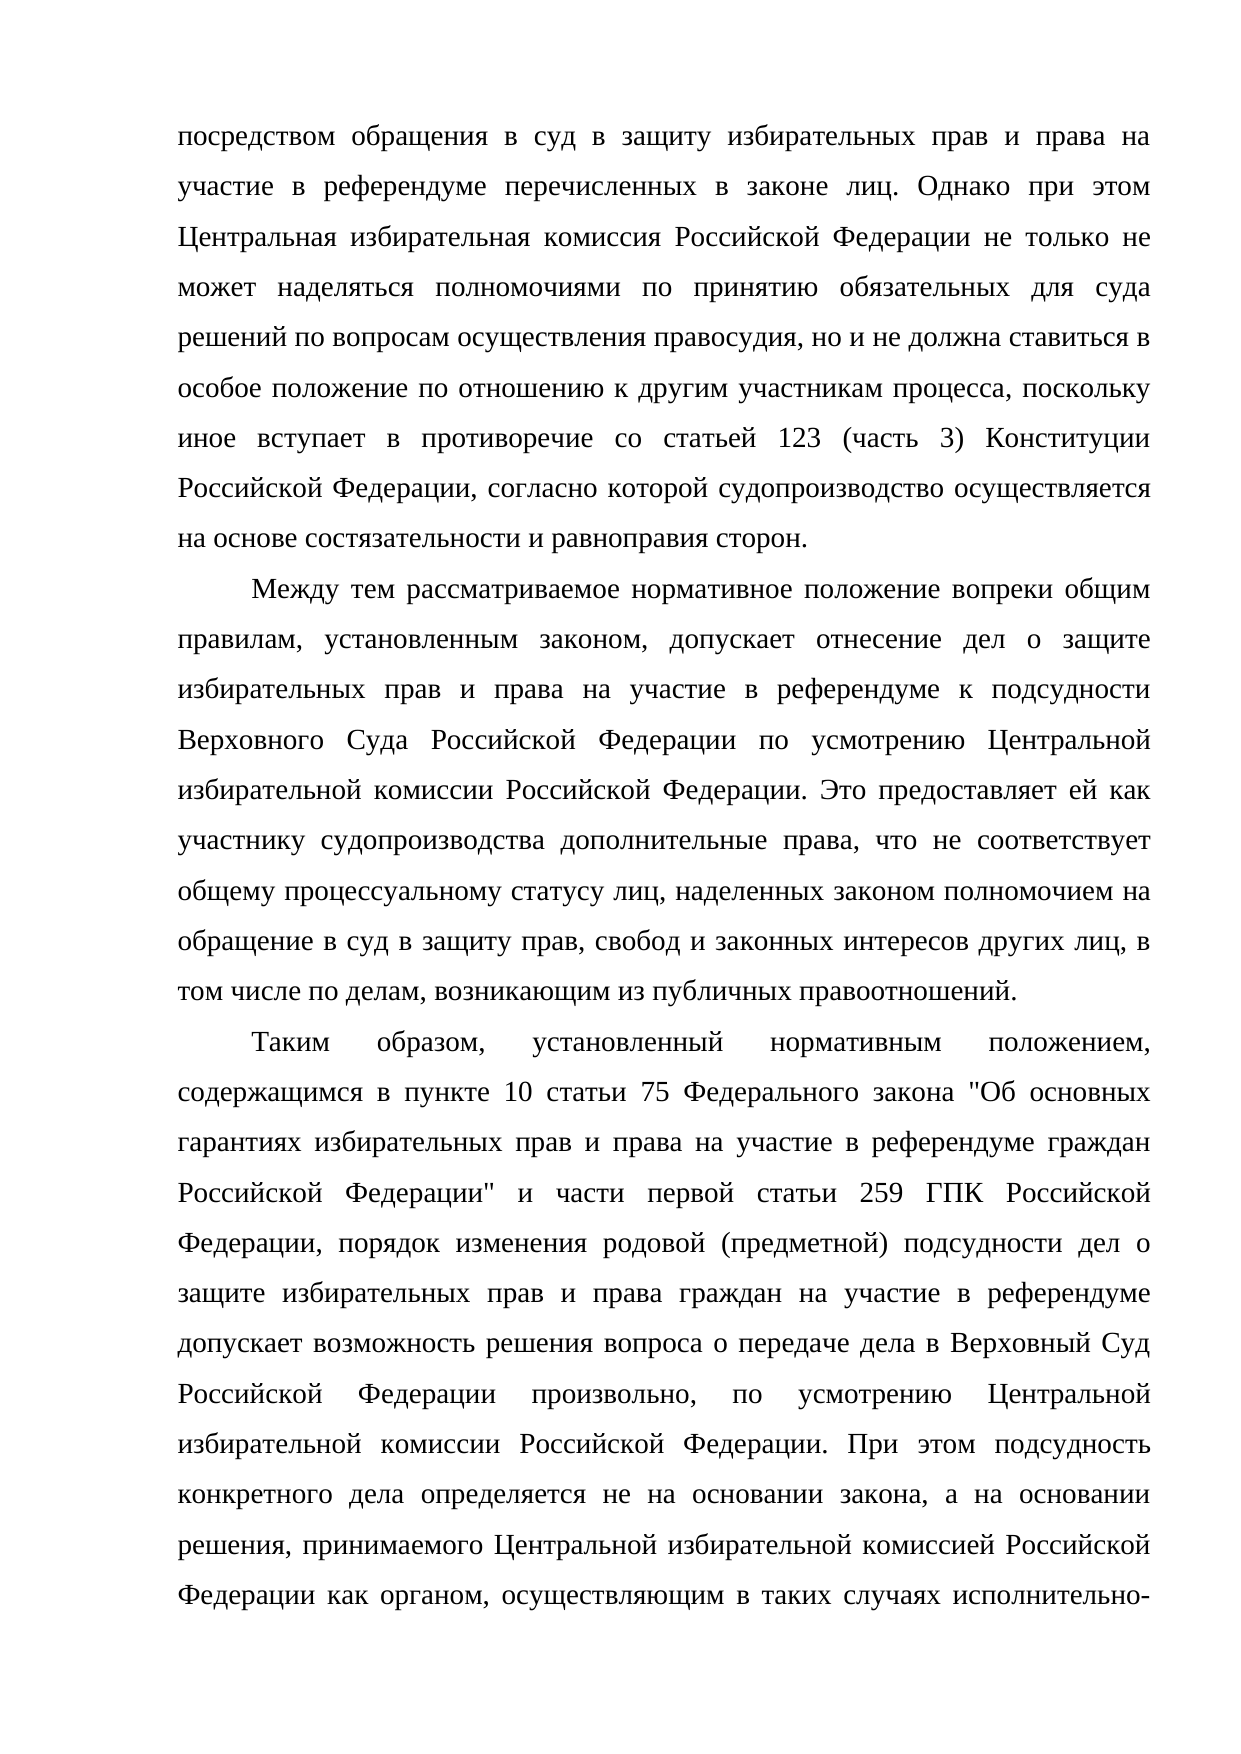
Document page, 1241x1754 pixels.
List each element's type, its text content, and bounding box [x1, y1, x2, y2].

text Между тем рассматриваемое нормативное положение вопреки общим правилам, установленным законом, допускает отнесение дел о защите избирательных прав и права на участие в референдуме к подсудности Верховного Суда Российской Федерации по усмотрению Центральной избирательной комиссии Российской Федерации. Это предоставляет ей как участнику судопроизводства дополнительные права, что не соответствует общему процессуальному статусу лиц, наделенных законом полномочием на обращение в суд в защиту прав, свобод и законных интересов других лиц, в том числе по делам, возникающим из публичных правоотношений. [177, 571, 1152, 1007]
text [177, 1024, 1152, 1611]
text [177, 118, 1152, 554]
